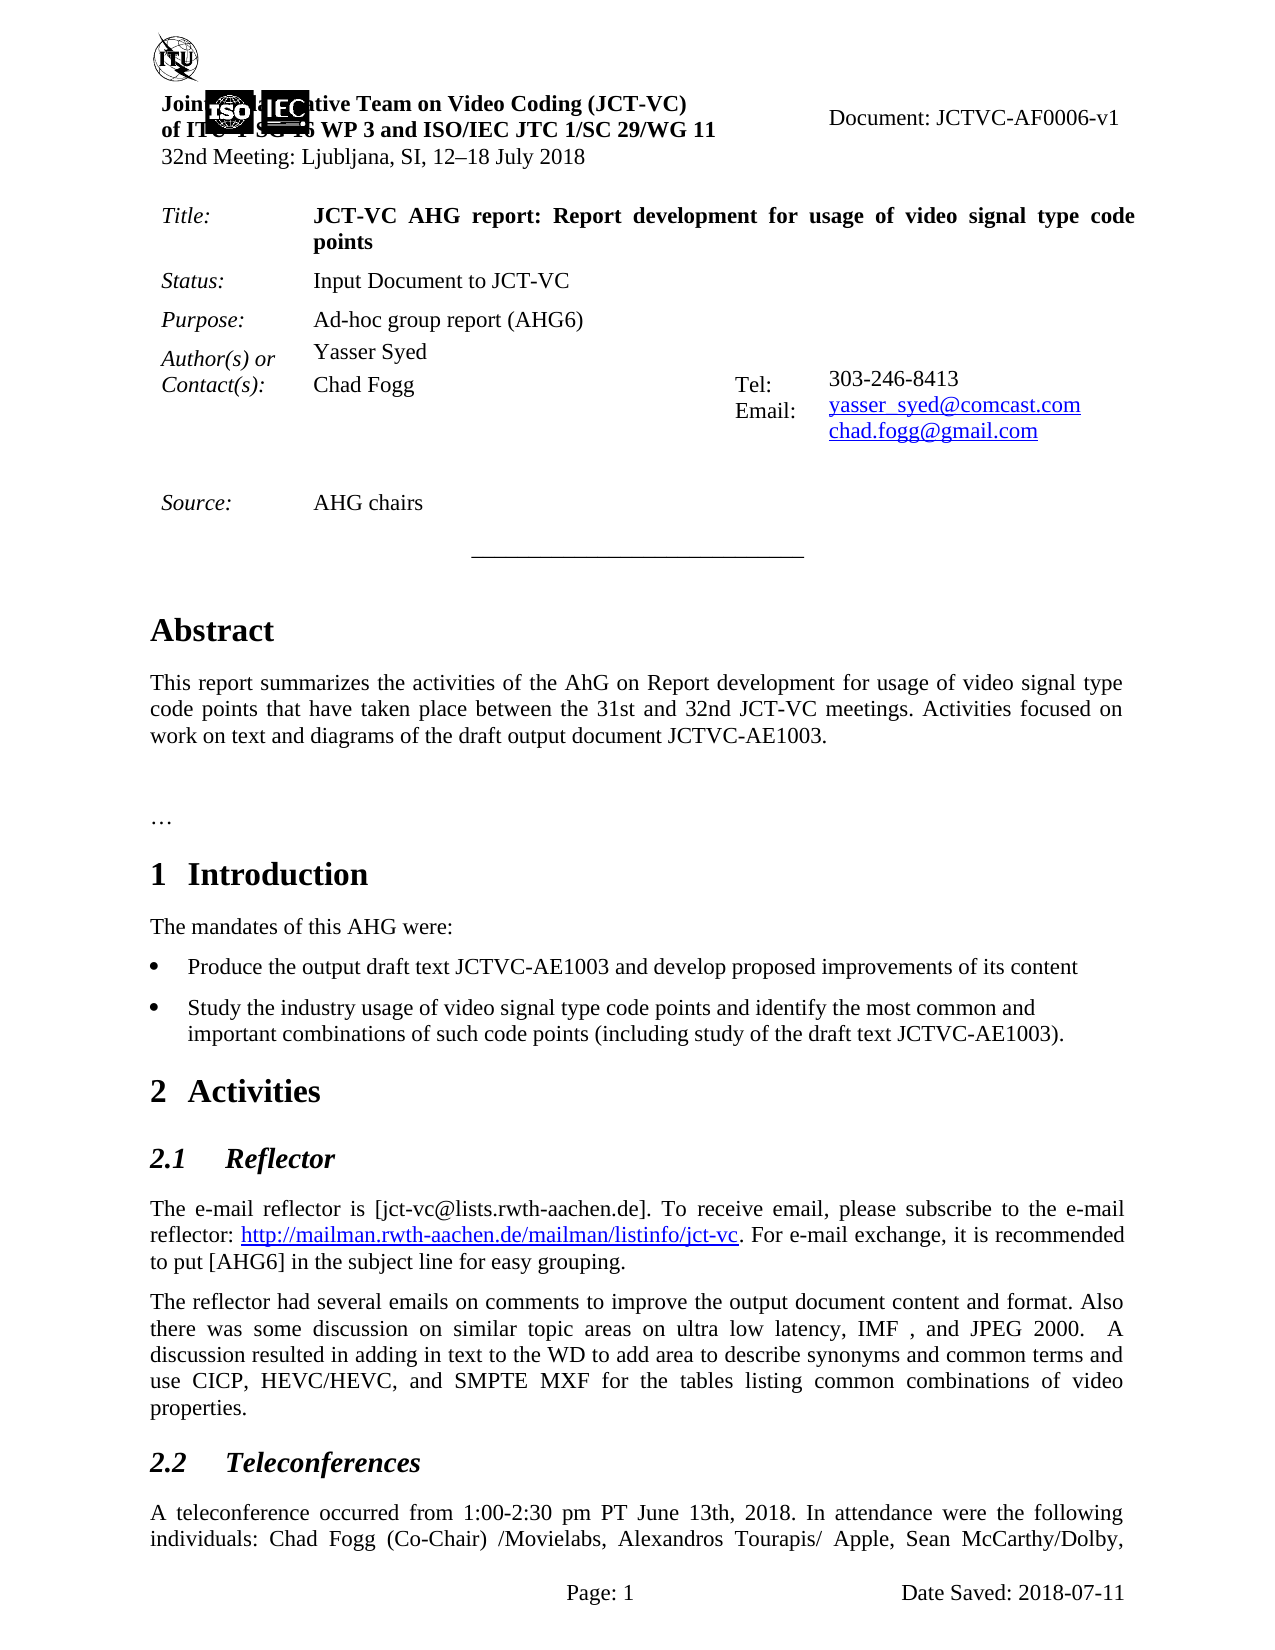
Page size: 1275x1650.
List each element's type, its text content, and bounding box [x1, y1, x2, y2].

picture [205, 90, 254, 134]
text … [150, 803, 1125, 829]
table_cell Status: [150, 261, 302, 299]
picture [261, 90, 310, 134]
list Produce the output draft text JCTVC-AE1003 and develop proposed improvements of its content [150, 953, 1125, 980]
table_header Title: [150, 195, 302, 261]
text The mandates of this AHG were: [150, 913, 1125, 939]
list Study the industry usage of video signal type code points and identify the most common and important combinations of such code points (including study of the draft text JCTVC-AE1003). [150, 994, 1125, 1047]
text The e-mail reflector is [jct-vc@lists.rwth-aachen.de]. To receive email, please subscribe to the e-mail reflector: http://mailman.rwth-aachen.de/mailman/listinfo/jct-vc. For e-mail exchange, it is recommended to put [AHG6] in the subject line for easy grouping. [150, 1195, 1125, 1274]
text _____________________________ [150, 534, 1125, 560]
text The reflector had several emails on comments to improve the output document content and format. Also there was some discussion on similar topic areas on ultra low latency, IMF , and JPEG 2000. A discussion resulted in adding in text to the WD to add area to describe synonyms and common terms and use CICP, HEVC/HEVC, and SMPTE MXF for the tables listing common combinations of video properties. [150, 1288, 1125, 1420]
table_cell Author(s) or Contact(s): [150, 338, 302, 483]
table_cell Input Document to JCT-VC [302, 261, 1147, 299]
table_cell Source: [150, 483, 302, 521]
subtitle Abstract [150, 610, 1125, 649]
table_cell Purpose: [150, 300, 302, 338]
table_cell AHG chairs [302, 483, 1147, 521]
subtitle Teleconferences [150, 1445, 1125, 1479]
text This report summarizes the activities of the AhG on Report development for usage of video signal type code points that have taken place between the 31st and 32nd JCT-VC meetings. Activities focused on work on text and diagrams of the draft output document JCTVC-AE1003. [150, 669, 1125, 748]
table_cell 303-246-8413 yasser_syed@comcast.com chad.fogg@gmail.com [818, 338, 1147, 483]
table_cell Tel: Email: [724, 338, 817, 483]
subtitle Reflector [150, 1141, 1125, 1175]
table_header JCT-VC AHG report: Report development for usage of video signal type code points [302, 195, 1147, 261]
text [150, 1499, 1125, 1552]
subtitle Activities [150, 1072, 1125, 1110]
table_header Document: JCTVC-AF0006-v1 [818, 90, 1147, 169]
table_cell Ad-hoc group report (AHG6) [302, 300, 1147, 338]
subtitle Introduction [150, 854, 1125, 892]
table_header Joint Collaborative Team on Video Coding (JCT-VC) of ITU-T SG 16 WP 3 and ISO/IEC JTC 1/SC 29/WG 11 32nd Meeting: Ljubljana, SI, 12–18 July 2018 [150, 90, 817, 169]
table_cell Yasser Syed Chad Fogg [302, 338, 724, 483]
